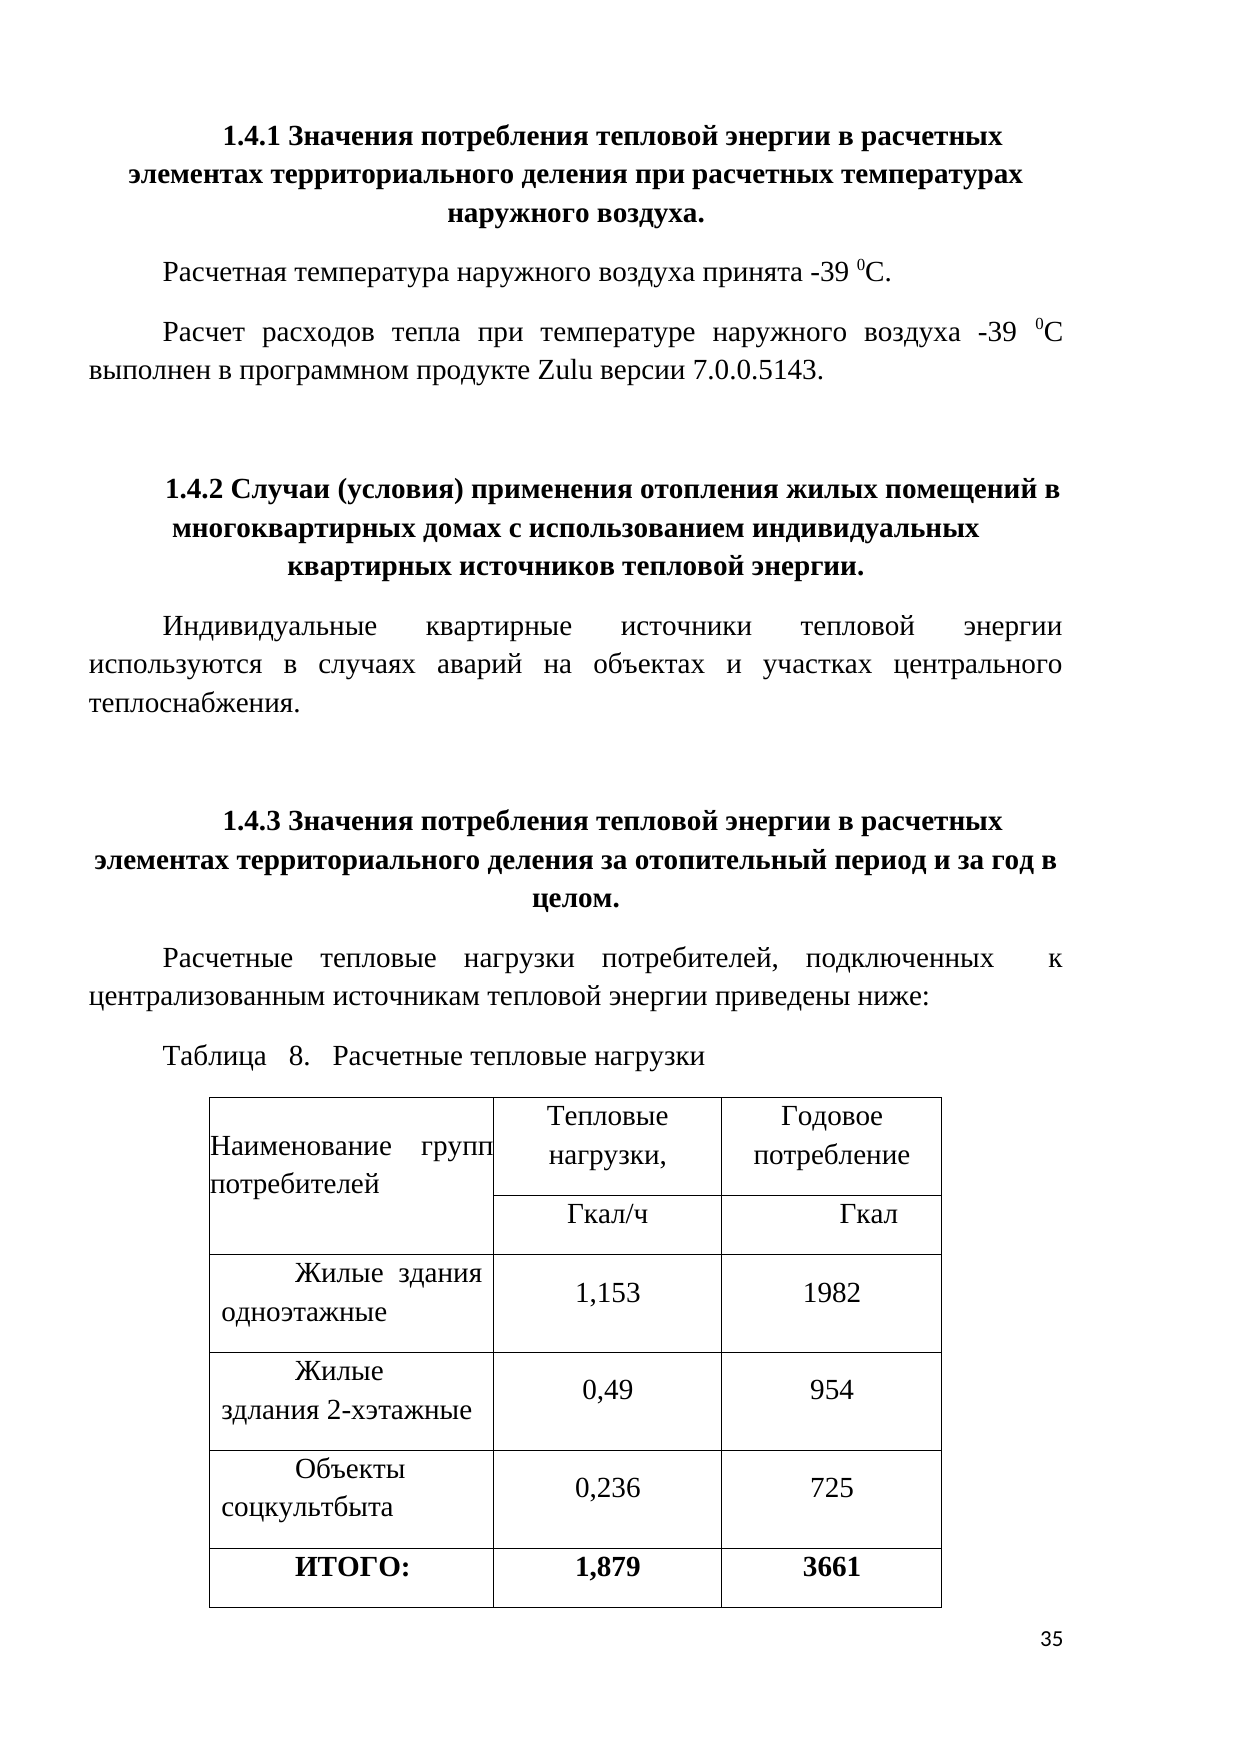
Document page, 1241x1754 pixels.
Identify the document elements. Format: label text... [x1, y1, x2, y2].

table_cell 954 [722, 1353, 941, 1450]
table_header Тепловые нагрузки, [494, 1098, 721, 1195]
text Расчетные тепловые нагрузки потребителей, подключенных к централизованным источникам тепловой энергии приведены ниже: [89, 940, 1063, 1012]
table_cell 3661 [722, 1549, 941, 1607]
text Расчетная температура наружного воздуха принята -39 0С. [89, 254, 1063, 288]
table_cell ИТОГО: [210, 1549, 493, 1607]
table_cell 1,879 [494, 1549, 721, 1607]
table_cell 0,49 [494, 1353, 721, 1450]
text 1.4.2 Случаи (условия) применения отопления жилых помещений в многоквартирных домах с использованием индивидуальных квартирных источников тепловой энергии. [89, 471, 1063, 582]
text 1.4.3 Значения потребления тепловой энергии в расчетных элементах территориального деления за отопительный период и за год в целом. [89, 803, 1063, 914]
text Расчет расходов тепла при температуре наружного воздуха -39 0С выполнен в программном продукте Zulu версии 7.0.0.5143. [89, 314, 1063, 386]
text 1.4.1 Значения потребления тепловой энергии в расчетных элементах территориального деления при расчетных температурах наружного воздуха. [89, 118, 1063, 229]
table_cell 1,153 [494, 1255, 721, 1352]
table_cell Жилые здания одноэтажные [210, 1255, 493, 1352]
table_header Годовое потребление [722, 1098, 941, 1195]
table_cell Жилые здлания 2-хэтажные [210, 1353, 493, 1450]
text Таблица 8. Расчетные тепловые нагрузки [89, 1038, 1063, 1071]
table_cell 725 [722, 1451, 941, 1548]
table_cell Гкал [722, 1196, 941, 1254]
table_header Наименование групп потребителей [210, 1098, 493, 1254]
table_cell Объекты соцкультбыта [210, 1451, 493, 1548]
text Индивидуальные квартирные источники тепловой энергии используются в случаях аварий на объектах и участках центрального теплоснабжения. [89, 608, 1063, 718]
table_cell 0,236 [494, 1451, 721, 1548]
table_cell 1982 [722, 1255, 941, 1352]
table_cell Гкал/ч [494, 1196, 721, 1254]
